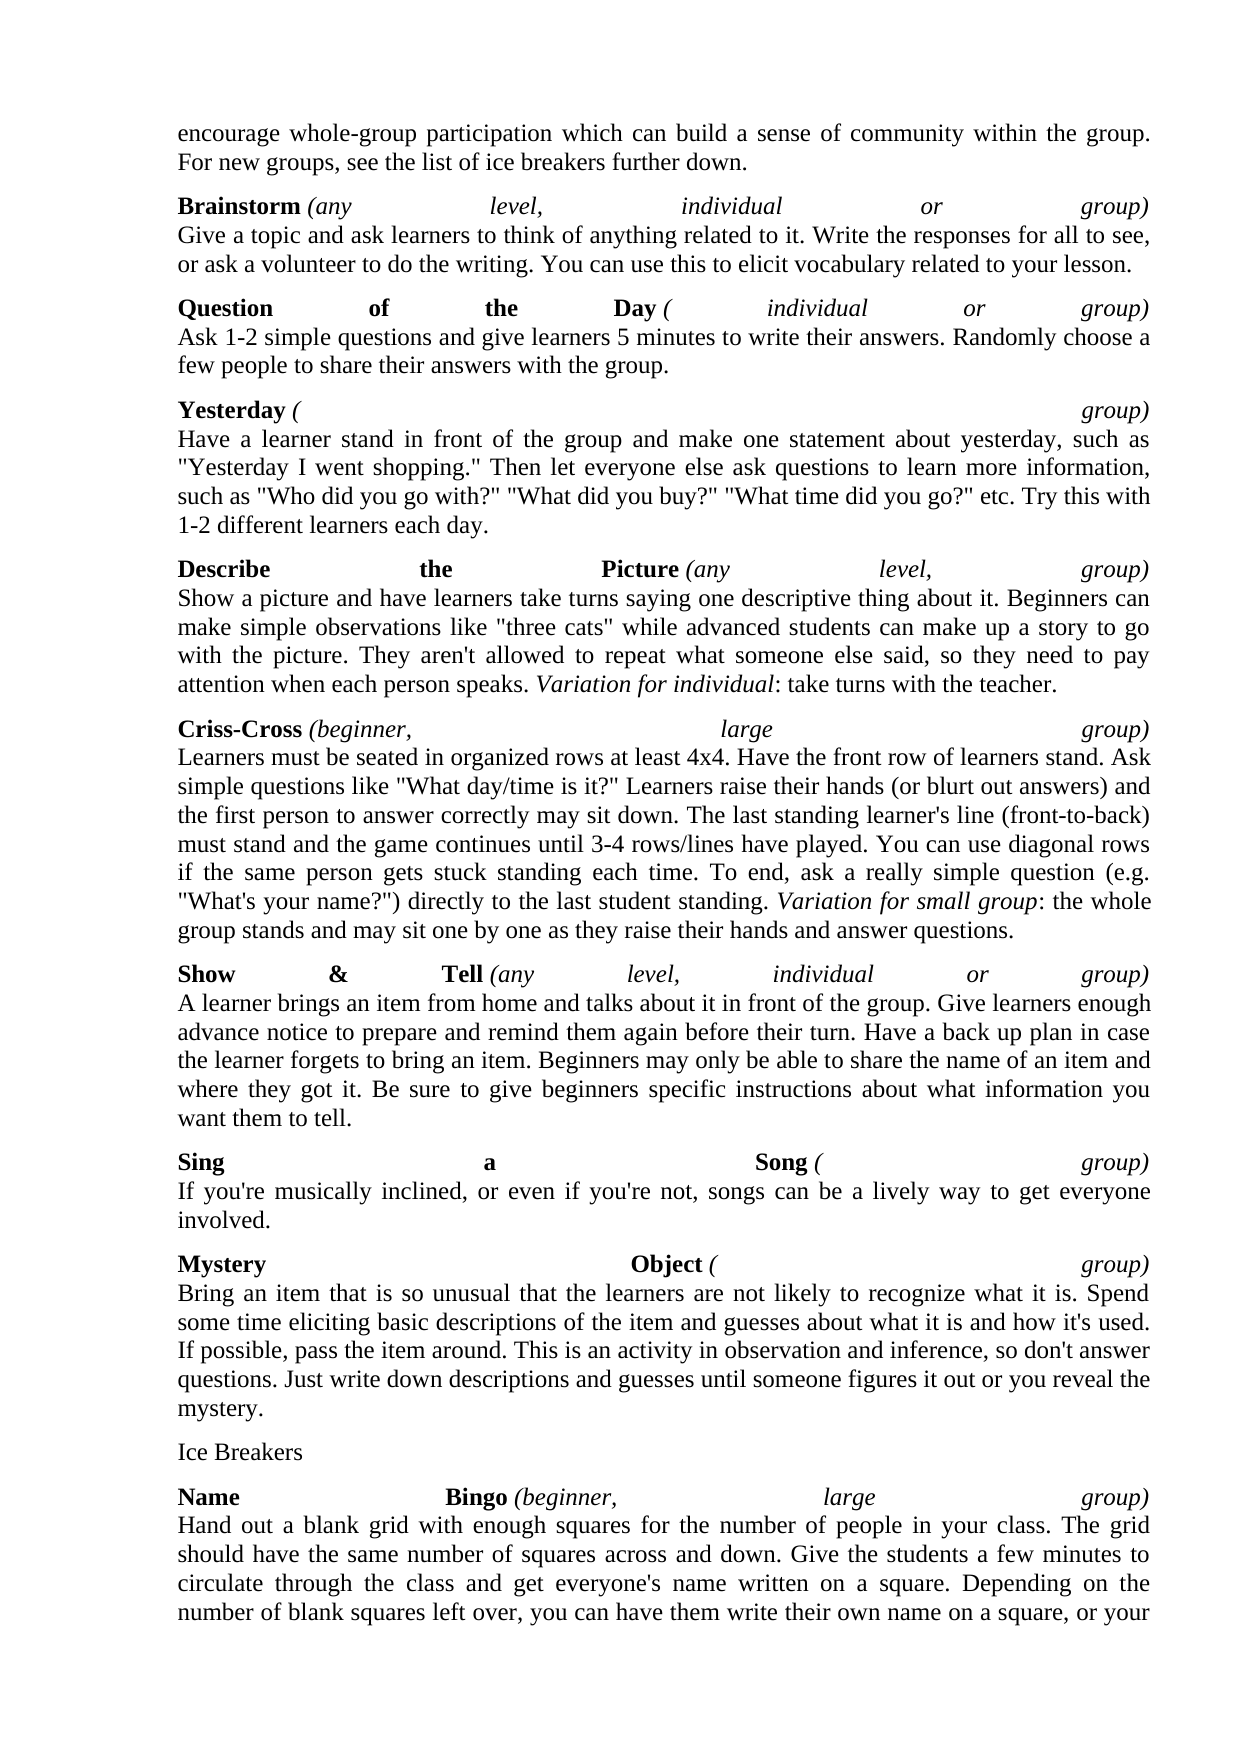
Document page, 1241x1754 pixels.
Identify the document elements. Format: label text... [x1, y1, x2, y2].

text Ice Breakers [177, 1437, 1152, 1466]
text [177, 1482, 1152, 1626]
text Mystery Object ( group) Bring an item that is so unusual that the learners are not likely to recognize what it is. Spend some time eliciting basic descriptions of the item and guesses about what it is and how it's used. If possible, pass the item around. This is an activity in observation and inference, so don't answer questions. Just write down descriptions and guesses until someone figures it out or you reveal the mystery. [177, 1249, 1152, 1422]
text Describe the Picture (any level, group) Show a picture and have learners take turns saying one descriptive thing about it. Beginners can make simple observations like "three cats" while advanced students can make up a story to go with the picture. They aren't allowed to repeat what someone else said, so they need to pay attention when each person speaks. Variation for individual: take turns with the teacher. [177, 554, 1152, 698]
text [177, 118, 1152, 176]
text Sing a Song ( group) If you're musically inclined, or even if you're not, songs can be a lively way to get everyone involved. [177, 1147, 1152, 1234]
text Show & Tell (any level, individual or group) A learner brings an item from home and talks about it in front of the group. Give learners enough advance notice to prepare and remind them again before their turn. Have a back up plan in case the learner forgets to bring an item. Beginners may only be able to share the name of an item and where they got it. Be sure to give beginners specific instructions about what information you want them to tell. [177, 959, 1152, 1132]
text Brainstorm (any level, individual or group) Give a topic and ask learners to think of anything related to it. Write the responses for all to see, or ask a volunteer to do the writing. You can use this to elicit vocabulary related to your lesson. [177, 191, 1152, 277]
text Question of the Day ( individual or group) Ask 1-2 simple questions and give learners 5 minutes to write their answers. Randomly choose a few people to share their answers with the group. [177, 293, 1152, 379]
text Criss-Cross (beginner, large group) Learners must be seated in organized rows at least 4x4. Have the front row of learners stand. Ask simple questions like "What day/time is it?" Learners raise their hands (or blurt out answers) and the first person to answer correctly may sit down. The last standing learner's line (front-to-back) must stand and the game continues until 3-4 rows/lines have played. You can use diagonal rows if the same person gets stuck standing each time. To end, ask a really simple question (e.g. "What's your name?") directly to the last student standing. Variation for small group: the whole group stands and may sit one by one as they raise their hands and answer questions. [177, 714, 1152, 944]
text Yesterday ( group) Have a learner stand in front of the group and make one statement about yesterday, such as "Yesterday I went shopping." Then let everyone else ask questions to learn more information, such as "Who did you go with?" "What did you buy?" "What time did you go?" etc. Try this with 1-2 different learners each day. [177, 395, 1152, 539]
